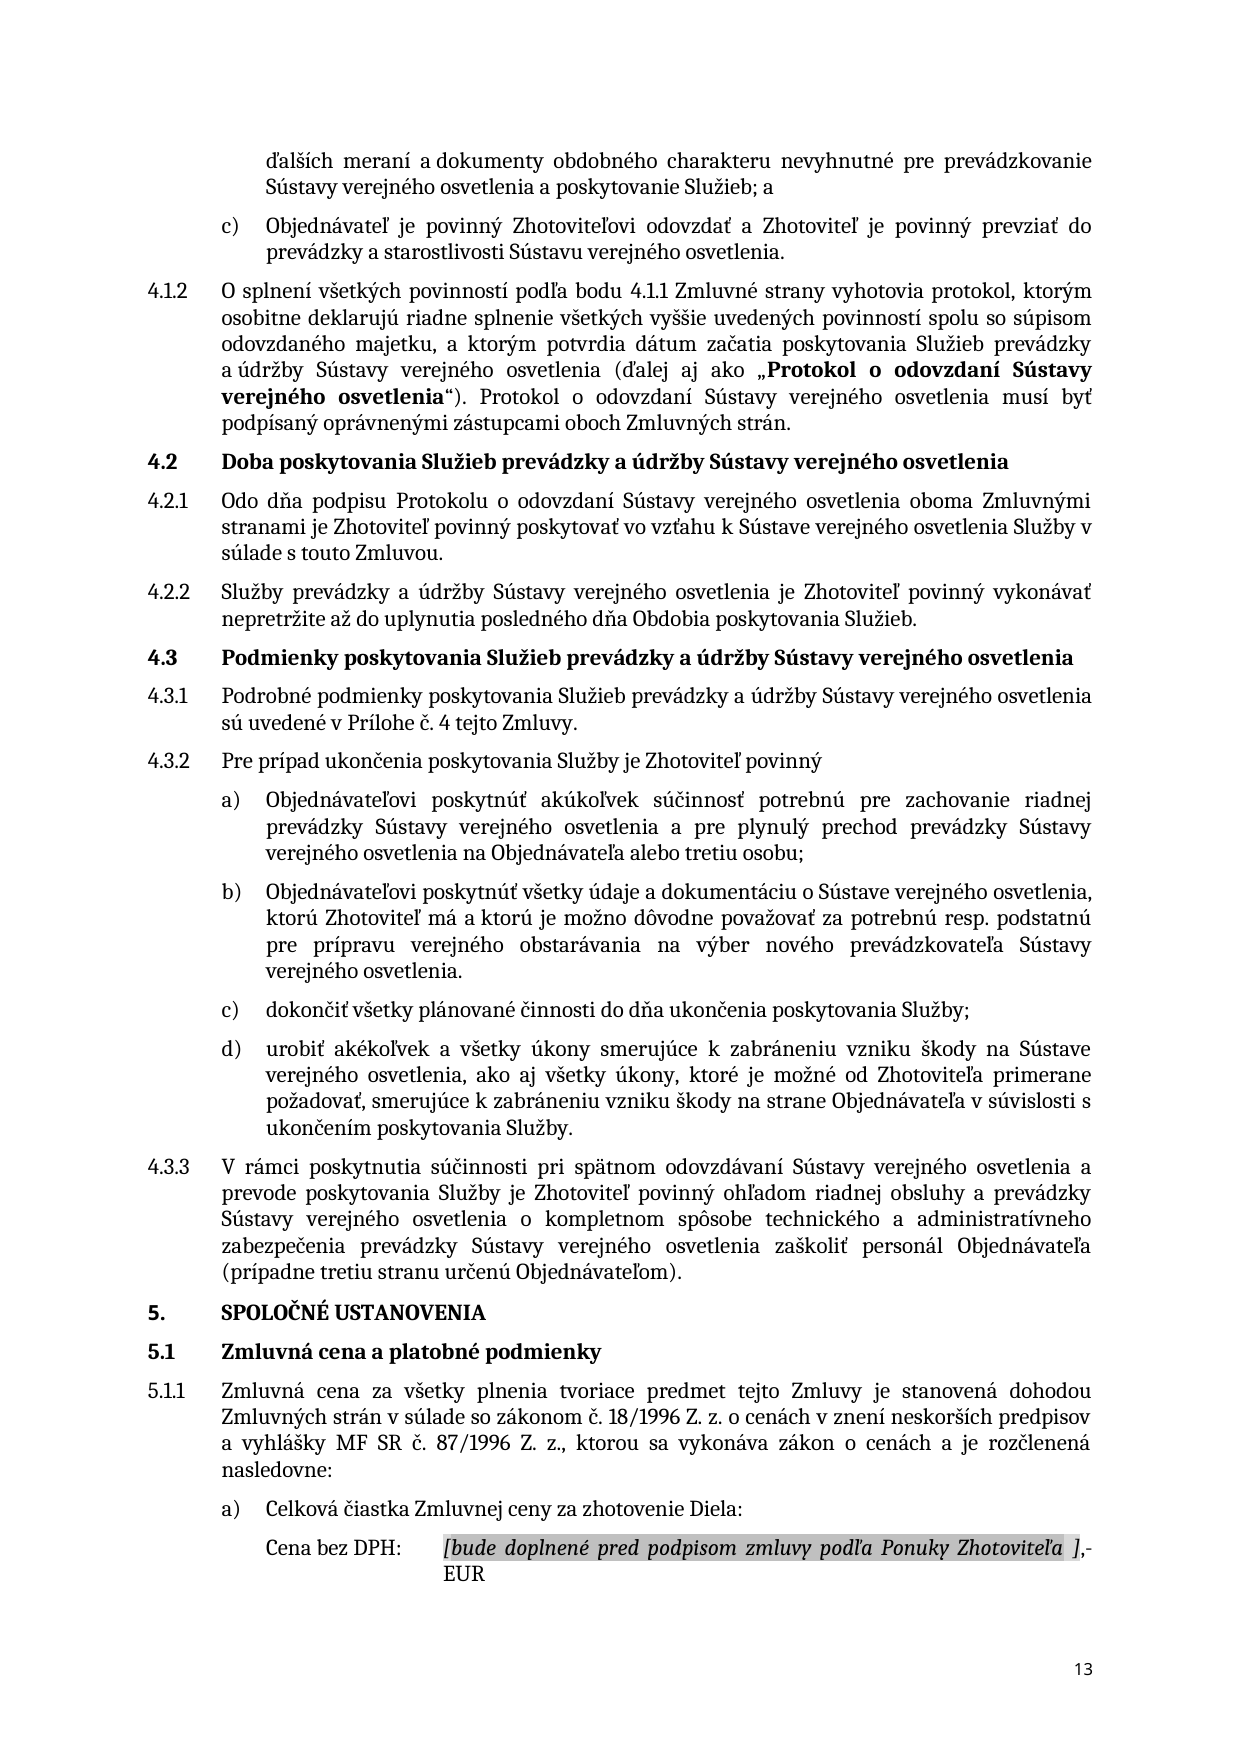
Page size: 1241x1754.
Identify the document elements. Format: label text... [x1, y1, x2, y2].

list Služby prevádzky a údržby Sústavy verejného osvetlenia je Zhotoviteľ povinný vykonávať nepretržite až do uplynutia posledného dňa Obdobia poskytovania Služieb. [148, 579, 1093, 632]
list V rámci poskytnutia súčinnosti pri spätnom odovzdávaní Sústavy verejného osvetlenia a prevode poskytovania Služby je Zhotoviteľ povinný ohľadom riadnej obsluhy a prevádzky Sústavy verejného osvetlenia o kompletnom spôsobe technického a administratívneho zabezpečenia prevádzky Sústavy verejného osvetlenia zaškoliť personál Objednávateľa (prípadne tretiu stranu určenú Objednávateľom). [148, 1153, 1093, 1285]
list Odo dňa podpisu Protokolu o odovzdaní Sústavy verejného osvetlenia oboma Zmluvnými stranami je Zhotoviteľ povinný poskytovať vo vzťahu k Sústave verejného osvetlenia Služby v súlade s touto Zmluvou. [148, 487, 1093, 567]
list SPOLOČNÉ USTANOVENIA [148, 1298, 1093, 1326]
text Cena bez DPH: [bude doplnené pred podpisom zmluvy podľa Ponuky Zhotoviteľa ],- EUR [266, 1534, 1093, 1587]
list dokončiť všetky plánované činnosti do dňa ukončenia poskytovania Služby; [221, 997, 1093, 1023]
list Pre prípad ukončenia poskytovania Služby je Zhotoviteľ povinný [148, 748, 1093, 775]
list Doba poskytovania Služieb prevádzky a údržby Sústavy verejného osvetlenia [148, 449, 1093, 475]
list Podrobné podmienky poskytovania Služieb prevádzky a údržby Sústavy verejného osvetlenia sú uvedené v Prílohe č. 4 tejto Zmluvy. [148, 683, 1093, 736]
list Objednávateľovi poskytnúť všetky údaje a dokumentáciu o Sústave verejného osvetlenia, ktorú Zhotoviteľ má a ktorú je možno dôvodne považovať za potrebnú resp. podstatnú pre prípravu verejného obstarávania na výber nového prevádzkovateľa Sústavy verejného osvetlenia. [221, 879, 1093, 984]
list Objednávateľovi poskytnúť akúkoľvek súčinnosť potrebnú pre zachovanie riadnej prevádzky Sústavy verejného osvetlenia a pre plynulý prechod prevádzky Sústavy verejného osvetlenia na Objednávateľa alebo tretiu osobu; [221, 787, 1093, 866]
list O splnení všetkých povinností podľa bodu 4.1.1 Zmluvné strany vyhotovia protokol, ktorým osobitne deklarujú riadne splnenie všetkých vyššie uvedených povinností spolu so súpisom odovzdaného majetku, a ktorým potvrdia dátum začatia poskytovania Služieb prevádzky a údržby Sústavy verejného osvetlenia (ďalej aj ako „Protokol o odovzdaní Sústavy verejného osvetlenia“). Protokol o odovzdaní Sústavy verejného osvetlenia musí byť podpísaný oprávnenými zástupcami oboch Zmluvných strán. [148, 278, 1093, 436]
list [221, 148, 1093, 200]
list Podmienky poskytovania Služieb prevádzky a údržby Sústavy verejného osvetlenia [148, 644, 1093, 671]
list Celková čiastka Zmluvnej ceny za zhotovenie Diela: [221, 1495, 1093, 1522]
list Objednávateľ je povinný Zhotoviteľovi odovzdať a Zhotoviteľ je povinný prevziať do prevádzky a starostlivosti Sústavu verejného osvetlenia. [221, 213, 1093, 266]
list Zmluvná cena za všetky plnenia tvoriace predmet tejto Zmluvy je stanovená dohodou Zmluvných strán v súlade so zákonom č. 18/1996 Z. z. o cenách v znení neskorších predpisov a vyhlášky MF SR č. 87/1996 Z. z., ktorou sa vykonáva zákon o cenách a je rozčlenená nasledovne: [148, 1377, 1093, 1483]
list urobiť akékoľvek a všetky úkony smerujúce k zabráneniu vzniku škody na Sústave verejného osvetlenia, ako aj všetky úkony, ktoré je možné od Zhotoviteľa primerane požadovať, smerujúce k zabráneniu vzniku škody na strane Objednávateľa v súvislosti s ukončením poskytovania Služby. [221, 1036, 1093, 1141]
list Zmluvná cena a platobné podmienky [148, 1339, 1093, 1365]
